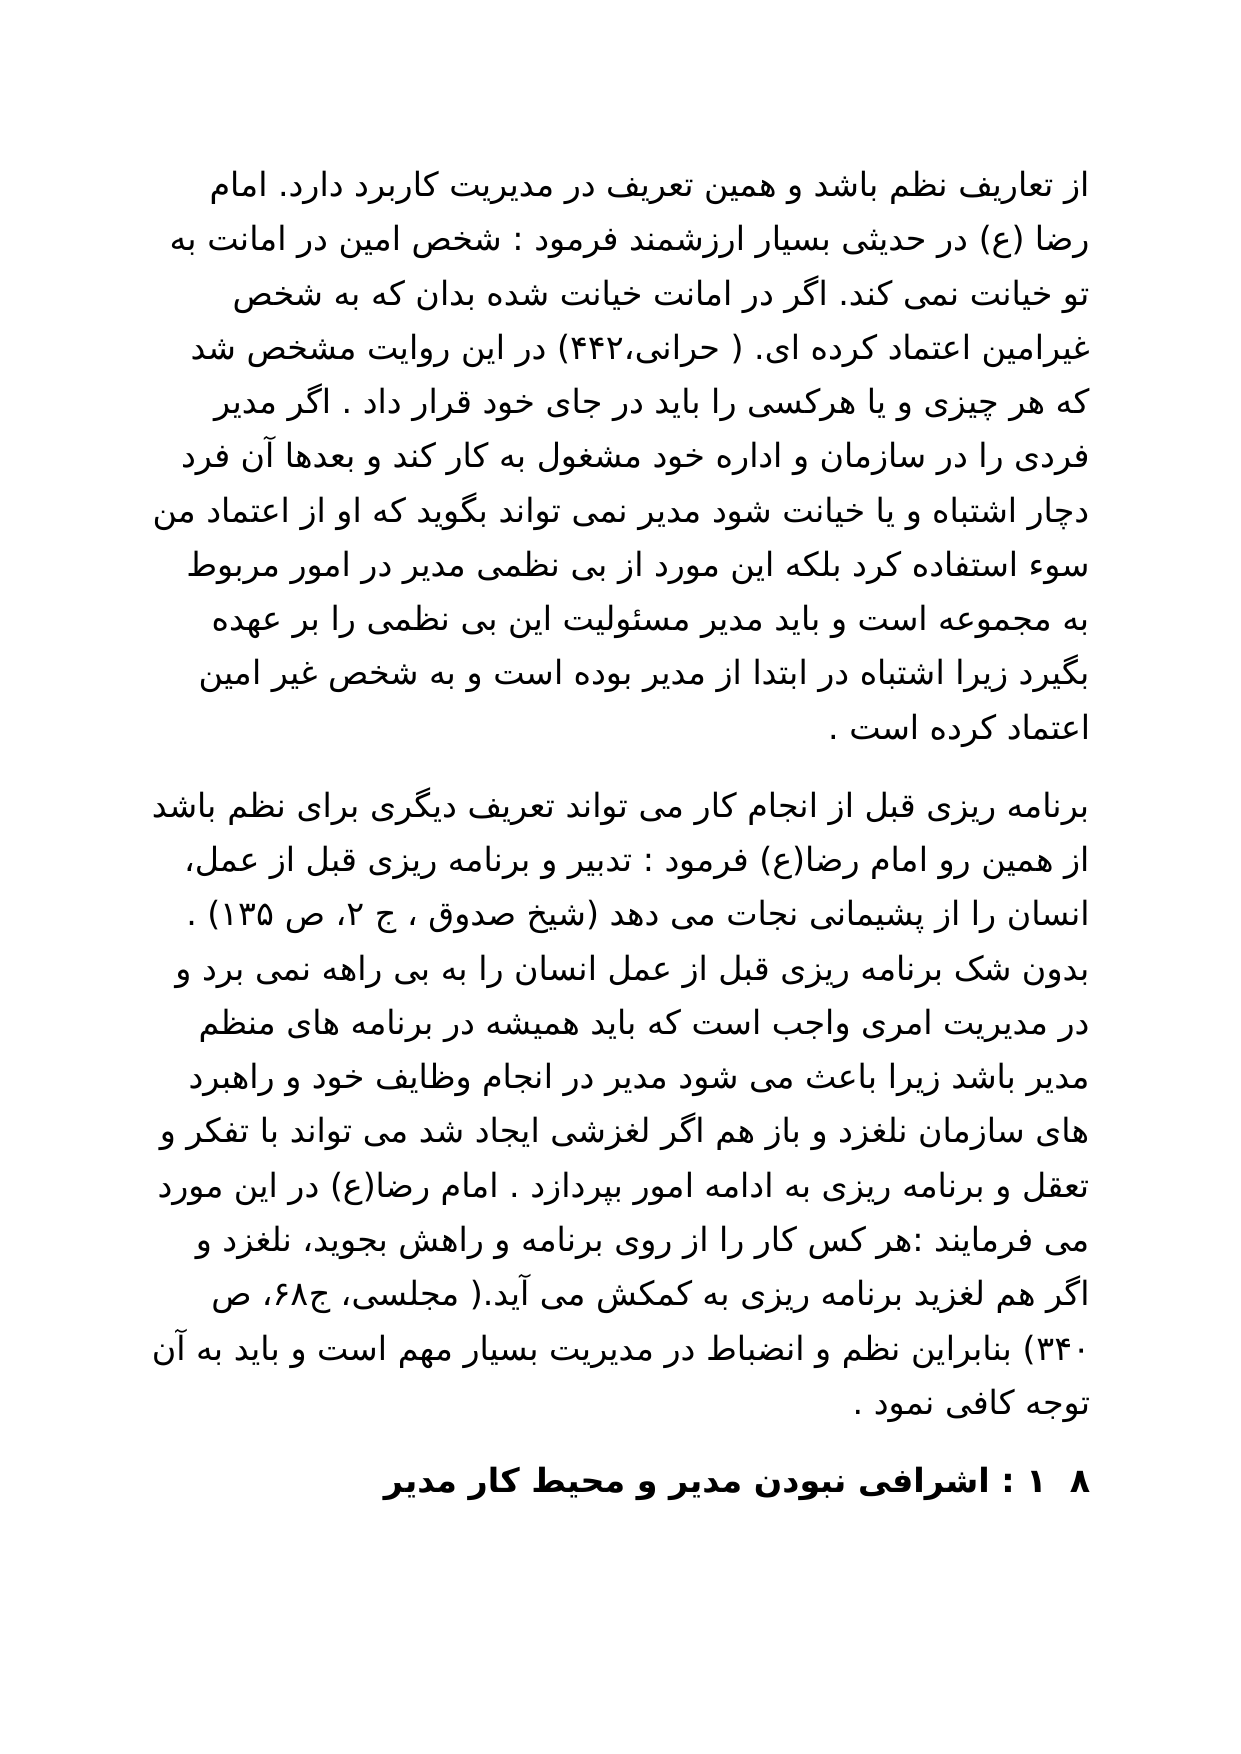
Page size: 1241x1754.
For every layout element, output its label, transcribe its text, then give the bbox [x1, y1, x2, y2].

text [150, 150, 1090, 747]
text برنامه ریزی قبل از انجام کار می تواند تعریف دیگری برای نظم باشد از همین رو امام رضا(ع) فرمود : تدبیر و برنامه ریزی قبل از عمل، انسان را از پشیمانی نجات می دهد (شیخ صدوق ، ج ۲، ص ۱۳۵) . بدون شک برنامه ریزی قبل از عمل انسان را به بی راهه نمی برد و در مدیریت امری واجب است که باید همیشه در برنامه های منظم مدیر باشد زیرا باعث می شود مدیر در انجام وظایف خود و راهبرد های سازمان نلغزد و باز هم اگر لغزشی ایجاد شد می تواند با تفکر و تعقل و برنامه ریزی به ادامه امور بپردازد . امام رضا(ع) در این مورد می فرمایند :هر کس کار را از روی برنامه و راهش بجوید، نلغزد و اگر هم لغزید برنامه ریزی به کمکش می آید.( مجلسی، ج۶۸، ص۳۴۰) بنابراین نظم و انضباط در مدیریت بسیار مهم است و باید به آن توجه کافی نمود . [150, 771, 1090, 1422]
text ۸  ۱ : اشرافی نبودن مدیر و محیط کار مدیر [150, 1446, 1090, 1500]
